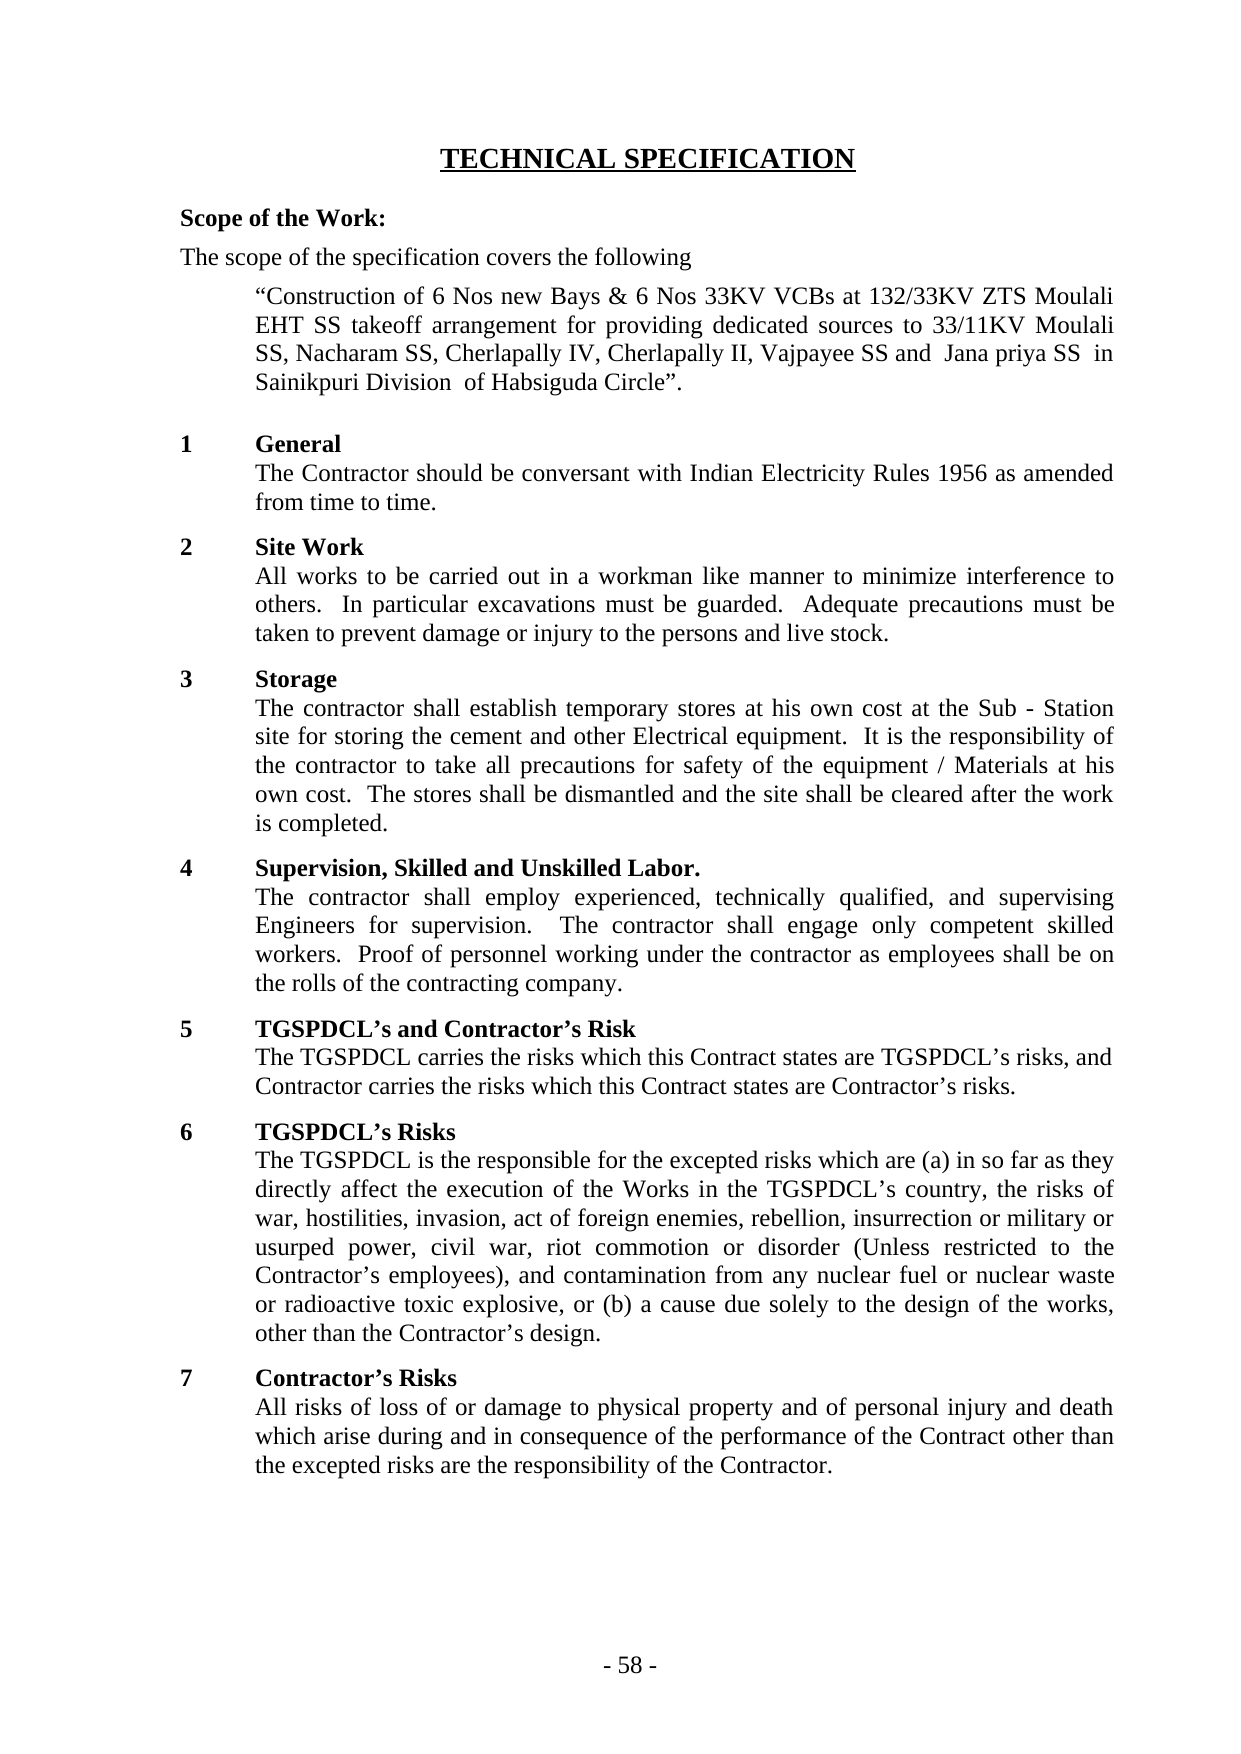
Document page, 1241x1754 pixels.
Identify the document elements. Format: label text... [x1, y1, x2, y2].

text The scope of the specification covers the following [180, 242, 1115, 271]
text All risks of loss of or damage to physical property and of personal injury and death which arise during and in consequence of the performance of the Contract other than the excepted risks are the responsibility of the Contractor. [255, 1392, 1115, 1478]
text The contractor shall establish temporary stores at his own cost at the Sub - Station site for storing the cement and other Electrical equipment. It is the responsibility of the contractor to take all precautions for safety of the equipment / Materials at his own cost. The stores shall be dismantled and the site shall be cleared after the work is completed. [180, 693, 1115, 836]
text Scope of the Work: [180, 203, 1115, 232]
text 5 TGSPDCL’s and Contractor’s Risk [180, 1014, 1115, 1042]
text 2 Site Work [180, 532, 1115, 561]
text The TGSPDCL carries the risks which this Contract states are TGSPDCL’s risks, and Contractor carries the risks which this Contract states are Contractor’s risks. [255, 1042, 1115, 1100]
text The TGSPDCL is the responsible for the excepted risks which are (a) in so far as they directly affect the execution of the Works in the TGSPDCL’s country, the risks of war, hostilities, invasion, act of foreign enemies, rebellion, insurrection or military or usurped power, civil war, riot commotion or disorder (Unless restricted to the Contractor’s employees), and contamination from any nuclear fuel or nuclear waste or radioactive toxic explosive, or (b) a cause due solely to the design of the works, other than the Contractor’s design. [255, 1145, 1115, 1347]
text 1 General [180, 429, 1115, 458]
text The contractor shall employ experienced, technically qualified, and supervising Engineers for supervision. The contractor shall engage only competent skilled workers. Proof of personnel working under the contractor as employees shall be on the rolls of the contracting company. [180, 882, 1115, 997]
text The Contractor should be conversant with Indian Electricity Rules 1956 as amended from time to time. [180, 458, 1115, 515]
text “Construction of 6 Nos new Bays & 6 Nos 33KV VCBs at 132/33KV ZTS Moulali EHT SS takeoff arrangement for providing dedicated sources to 33/11KV Moulali SS, Nacharam SS, Cherlapally IV, Cherlapally II, Vajpayee SS and Jana priya SS in Sainikpuri Division of Habsiguda Circle”. [255, 281, 1115, 396]
text All works to be carried out in a workman like manner to minimize interference to others. In particular excavations must be guarded. Adequate precautions must be taken to prevent damage or injury to the persons and live stock. [180, 561, 1115, 647]
text 7 Contractor’s Risks [180, 1363, 1115, 1392]
text TECHNICAL SPECIFICATION [180, 141, 1115, 175]
text 4 Supervision, Skilled and Unskilled Labor. [180, 853, 1115, 882]
text 3 Storage [180, 664, 1115, 693]
text 6 TGSPDCL’s Risks [180, 1117, 1115, 1145]
